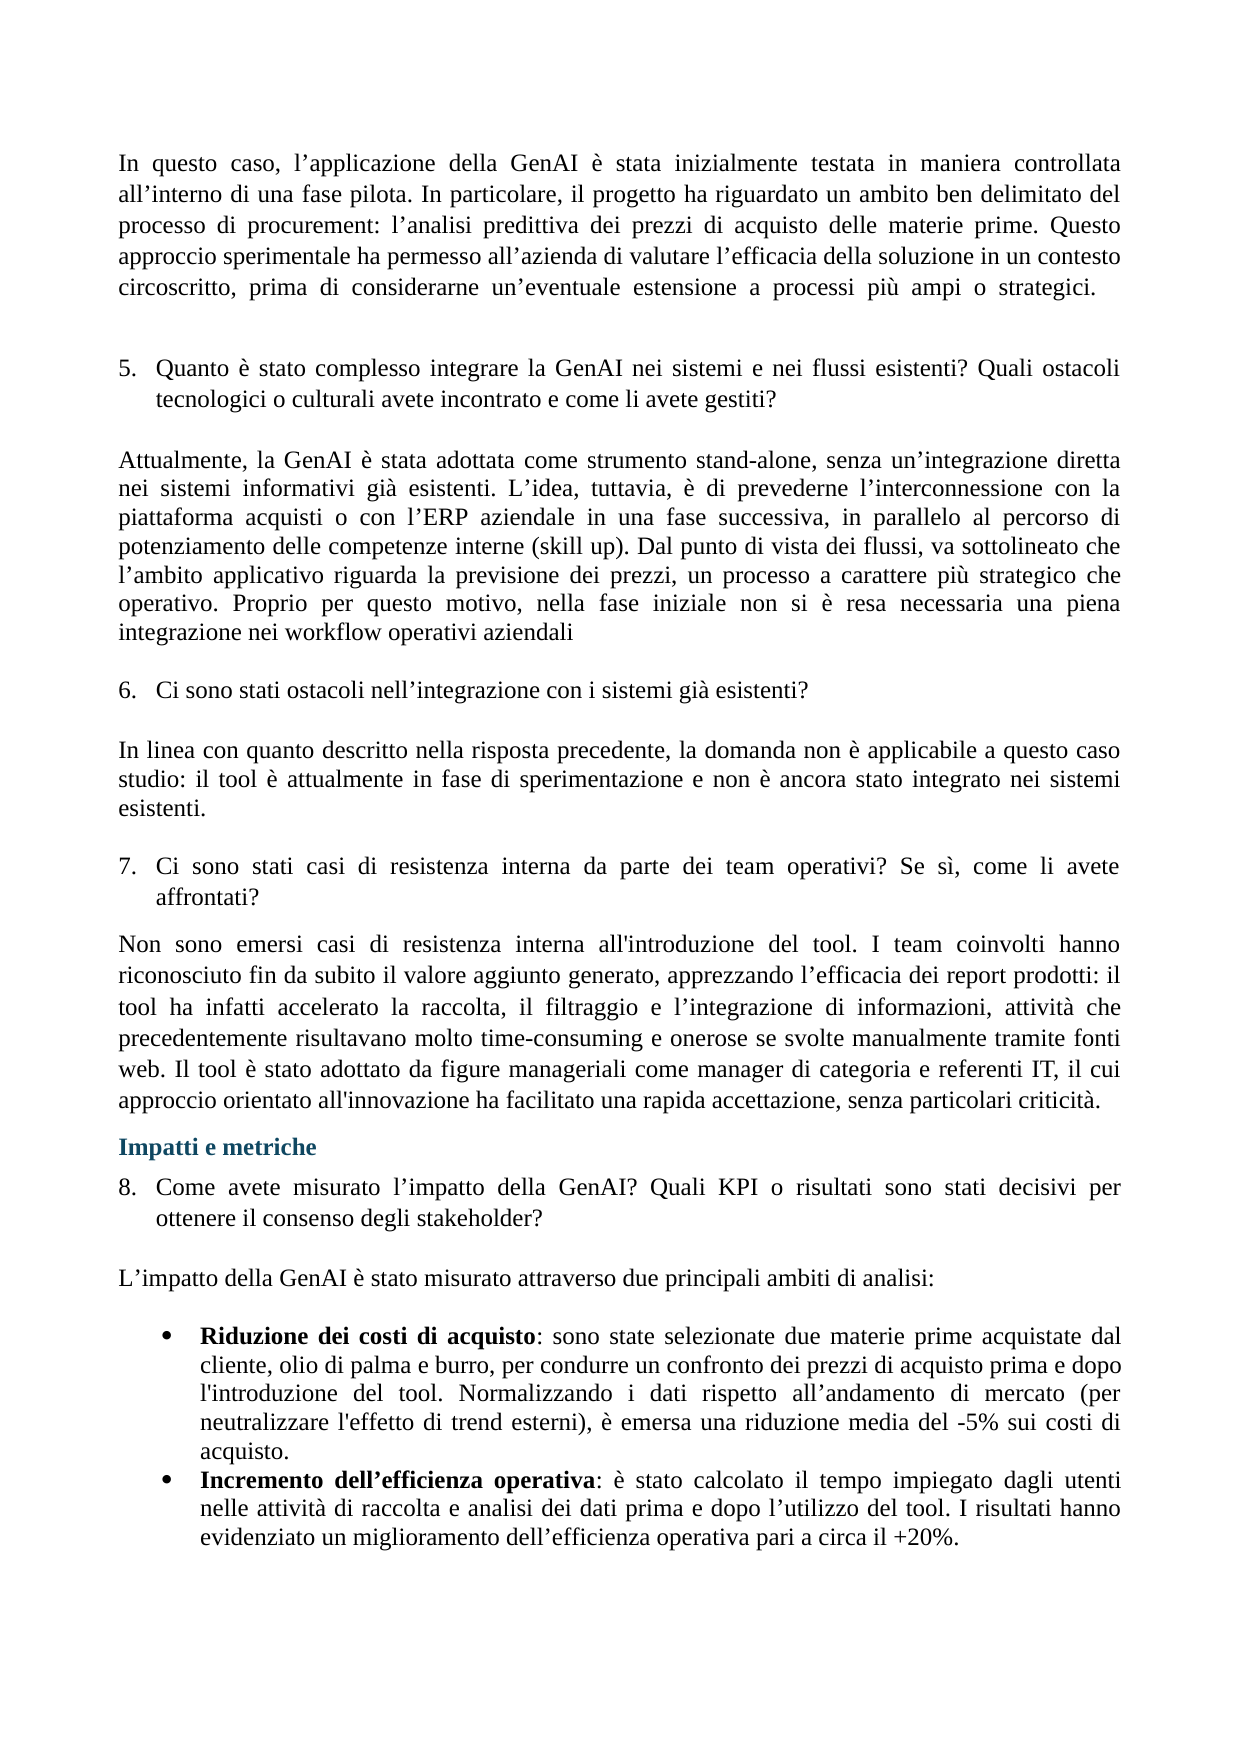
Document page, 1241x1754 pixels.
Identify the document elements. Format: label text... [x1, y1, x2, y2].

subtitle Impatti e metriche [118, 1132, 1122, 1161]
text Non sono emersi casi di resistenza interna all'introduzione del tool. I team coinvolti hanno riconosciuto fin da subito il valore aggiunto generato, apprezzando l’efficacia dei report prodotti: il tool ha infatti accelerato la raccolta, il filtraggio e l’integrazione di informazioni, attività che precedentemente risultavano molto time-consuming e onerose se svolte manualmente tramite fonti web. Il tool è stato adottato da figure manageriali come manager di categoria e referenti IT, il cui approccio orientato all'innovazione ha facilitato una rapida accettazione, senza particolari criticità. [118, 929, 1122, 1113]
list Quanto è stato complesso integrare la GenAI nei sistemi e nei flussi esistenti? Quali ostacoli tecnologici o culturali avete incontrato e come li avete gestiti? [118, 353, 1122, 413]
list Ci sono stati ostacoli nell’integrazione con i sistemi già esistenti? [118, 675, 1122, 704]
text L’impatto della GenAI è stato misurato attraverso due principali ambiti di analisi: [118, 1263, 1122, 1292]
list Come avete misurato l’impatto della GenAI? Quali KPI o risultati sono stati decisivi per ottenere il consenso degli stakeholder? [118, 1172, 1122, 1232]
list Ci sono stati casi di resistenza interna da parte dei team operativi? Se sì, come li avete affrontati? [118, 851, 1122, 911]
text In questo caso, l’applicazione della GenAI è stata inizialmente testata in maniera controllata all’interno di una fase pilota. In particolare, il progetto ha riguardato un ambito ben delimitato del processo di procurement: l’analisi predittiva dei prezzi di acquisto delle materie prime. Questo approccio sperimentale ha permesso all’azienda di valutare l’efficacia della soluzione in un contesto circoscritto, prima di considerarne un’eventuale estensione a processi più ampi o strategici. [118, 148, 1122, 334]
list Incremento dell’efficienza operativa: è stato calcolato il tempo impiegato dagli utenti nelle attività di raccolta e analisi dei dati prima e dopo l’utilizzo del tool. I risultati hanno evidenziato un miglioramento dell’efficienza operativa pari a circa il +20%. [162, 1465, 1122, 1551]
text In linea con quanto descritto nella risposta precedente, la domanda non è applicabile a questo caso studio: il tool è attualmente in fase di sperimentazione e non è ancora stato integrato nei sistemi esistenti. [118, 735, 1122, 822]
list Riduzione dei costi di acquisto: sono state selezionate due materie prime acquistate dal cliente, olio di palma e burro, per condurre un confronto dei prezzi di acquisto prima e dopo l'introduzione del tool. Normalizzando i dati rispetto all’andamento di mercato (per neutralizzare l'effetto di trend esterni), è emersa una riduzione media del -5% sui costi di acquisto. [162, 1321, 1122, 1465]
text Attualmente, la GenAI è stata adottata come strumento stand-alone, senza un’integrazione diretta nei sistemi informativi già esistenti. L’idea, tuttavia, è di prevederne l’interconnessione con la piattaforma acquisti o con l’ERP aziendale in una fase successiva, in parallelo al percorso di potenziamento delle competenze interne (skill up). Dal punto di vista dei flussi, va sottolineato che l’ambito applicativo riguarda la previsione dei prezzi, un processo a carattere più strategico che operativo. Proprio per questo motivo, nella fase iniziale non si è resa necessaria una piena integrazione nei workflow operativi aziendali [118, 445, 1122, 646]
